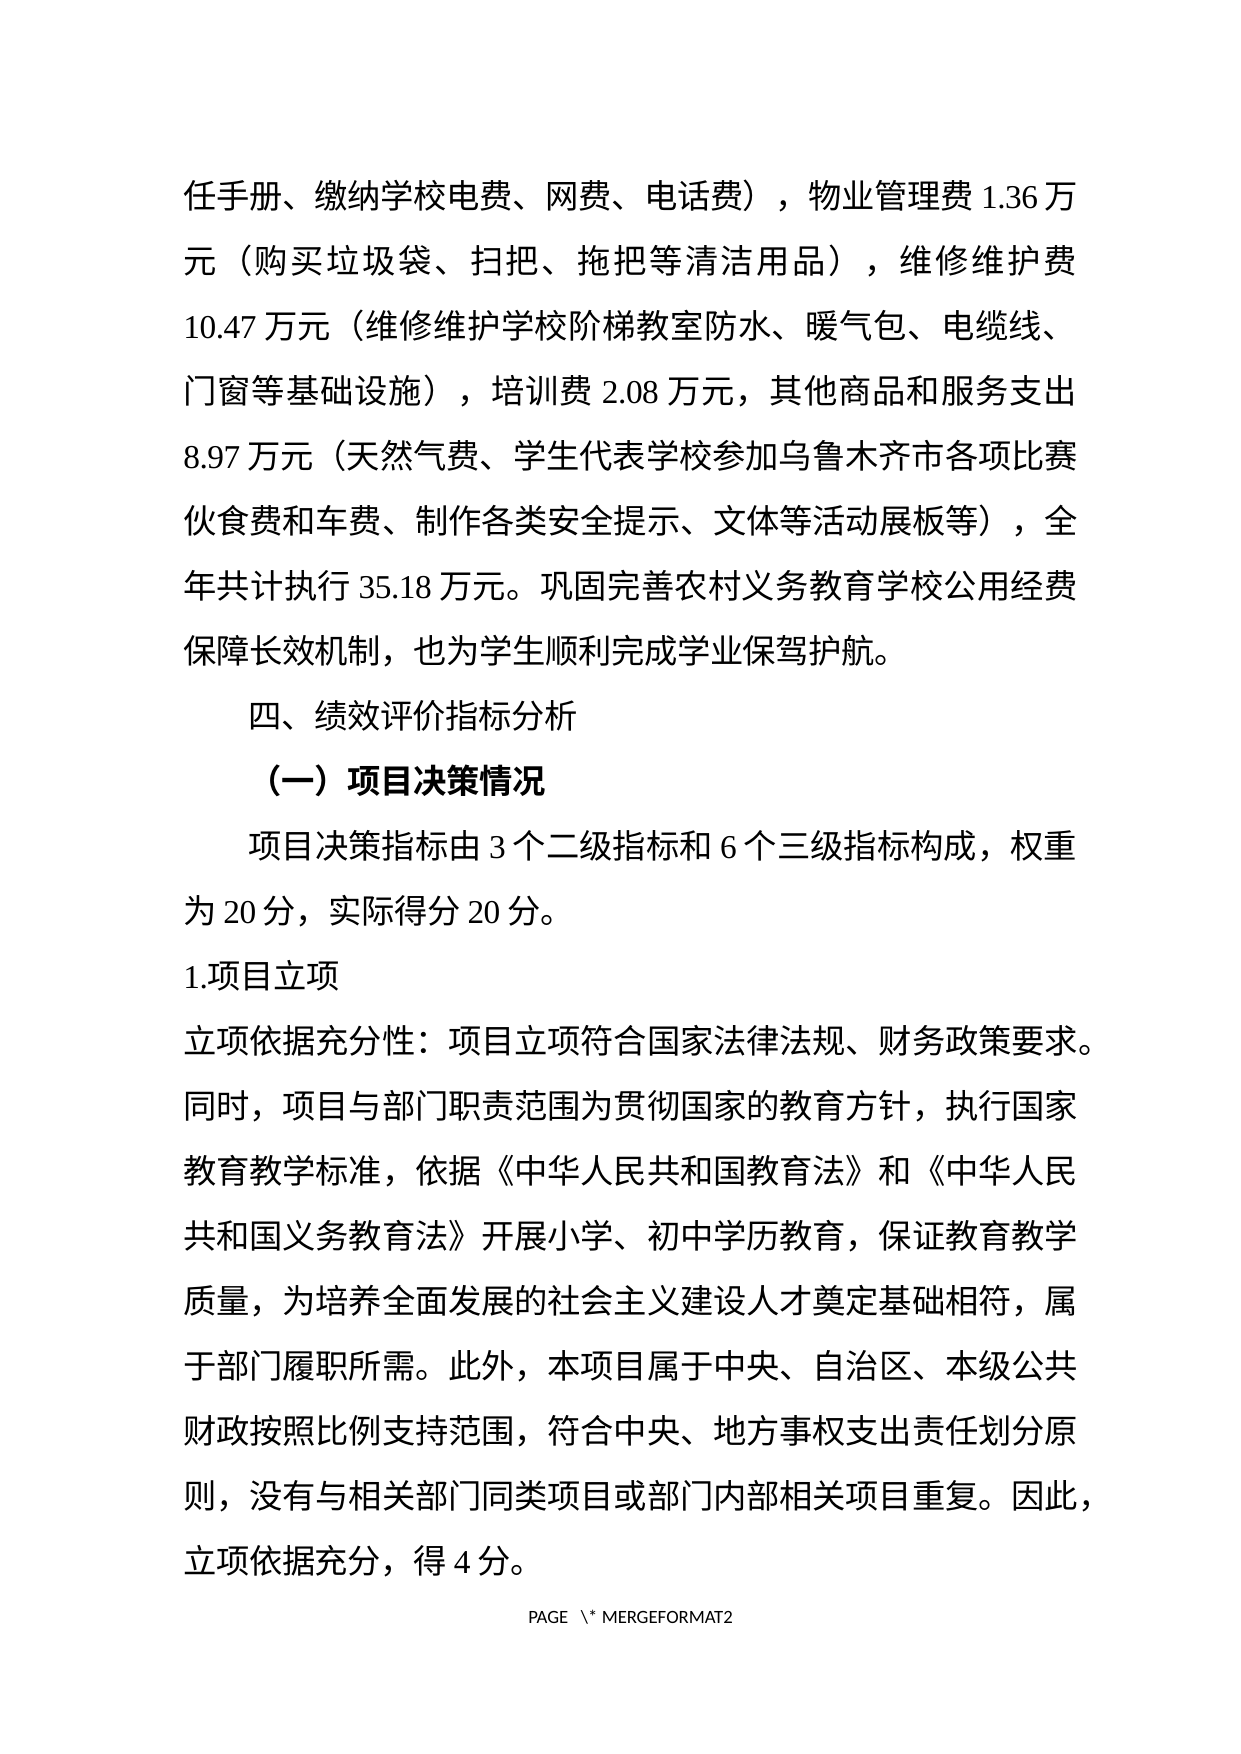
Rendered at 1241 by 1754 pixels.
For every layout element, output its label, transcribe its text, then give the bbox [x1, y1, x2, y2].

text 四、绩效评价指标分析 [183, 682, 1078, 747]
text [183, 812, 1078, 1592]
text （一）项目决策情况 [183, 747, 1078, 812]
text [183, 162, 1078, 682]
